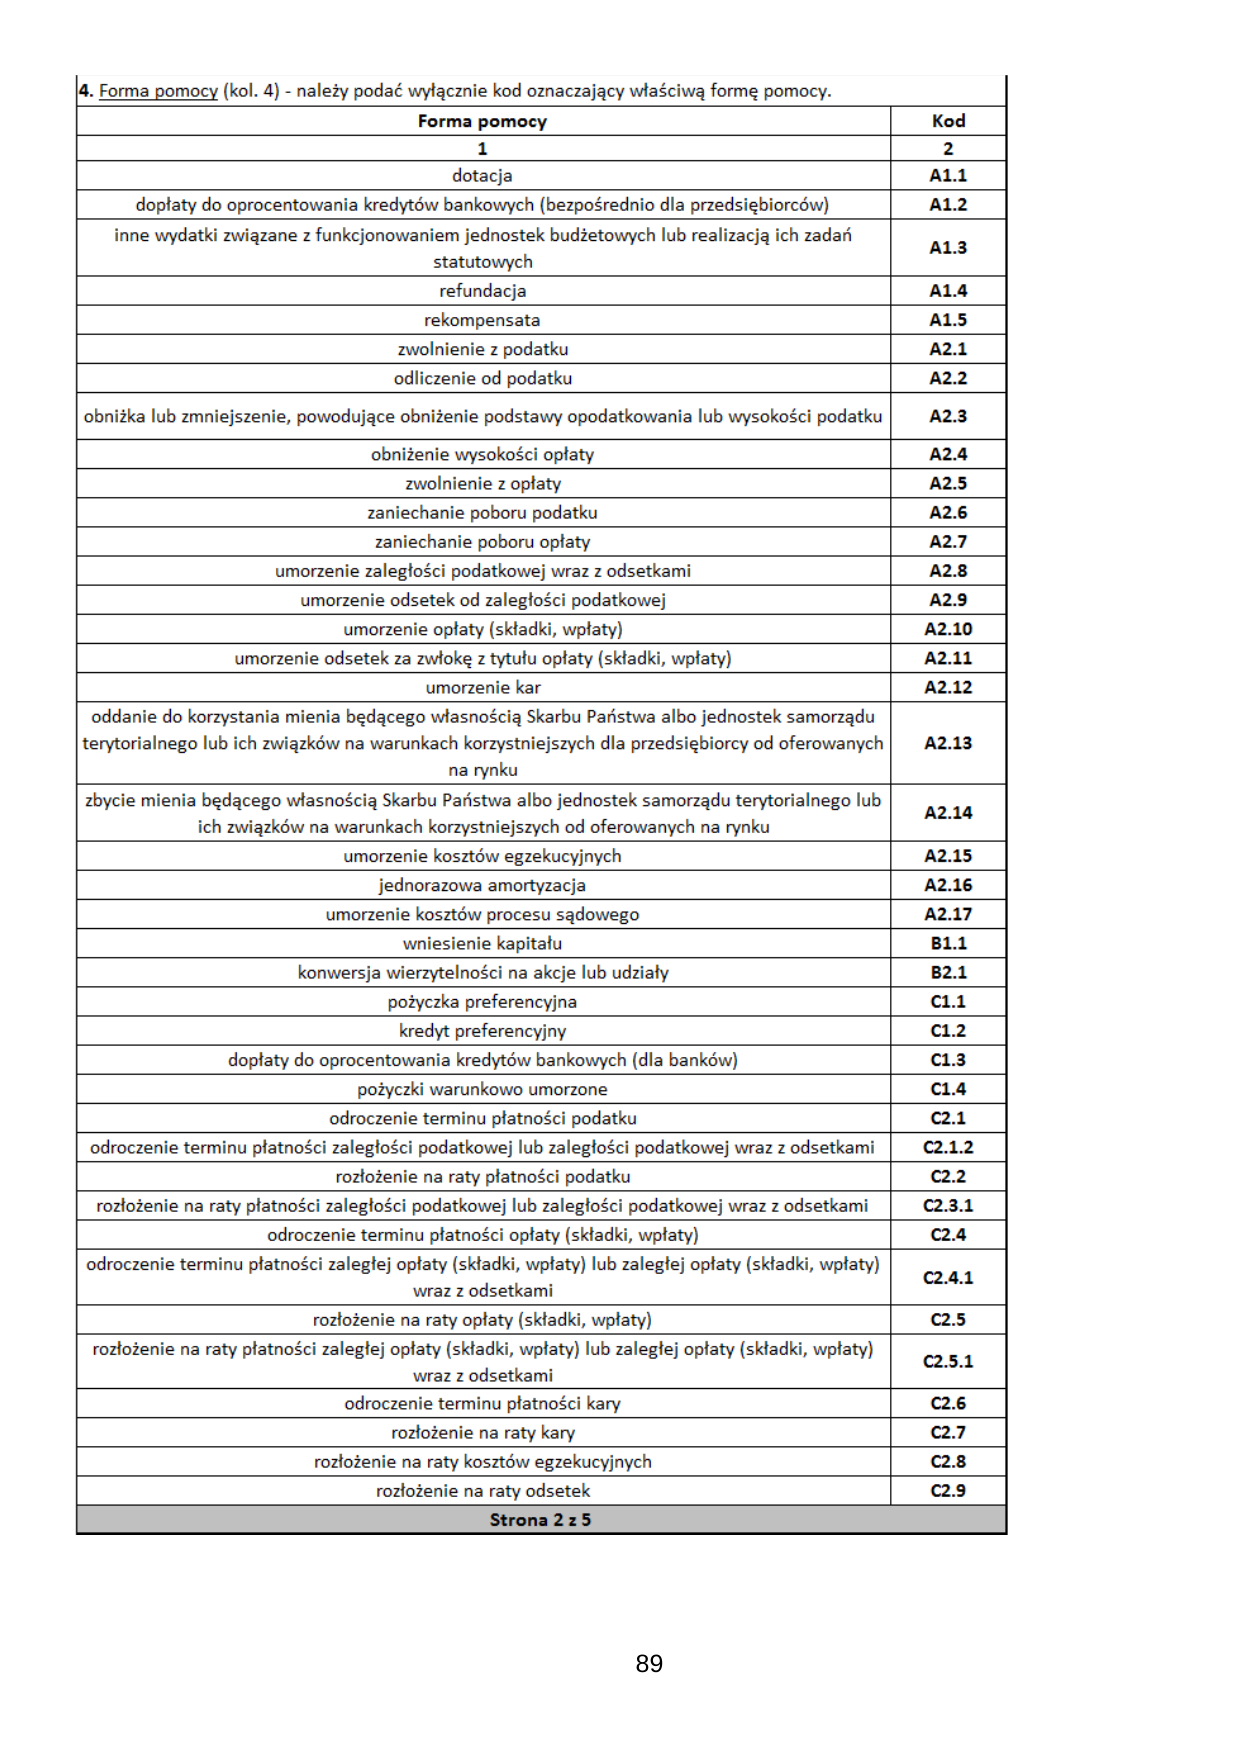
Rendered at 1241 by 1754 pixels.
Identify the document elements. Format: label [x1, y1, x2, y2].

picture [75, 75, 1008, 1535]
